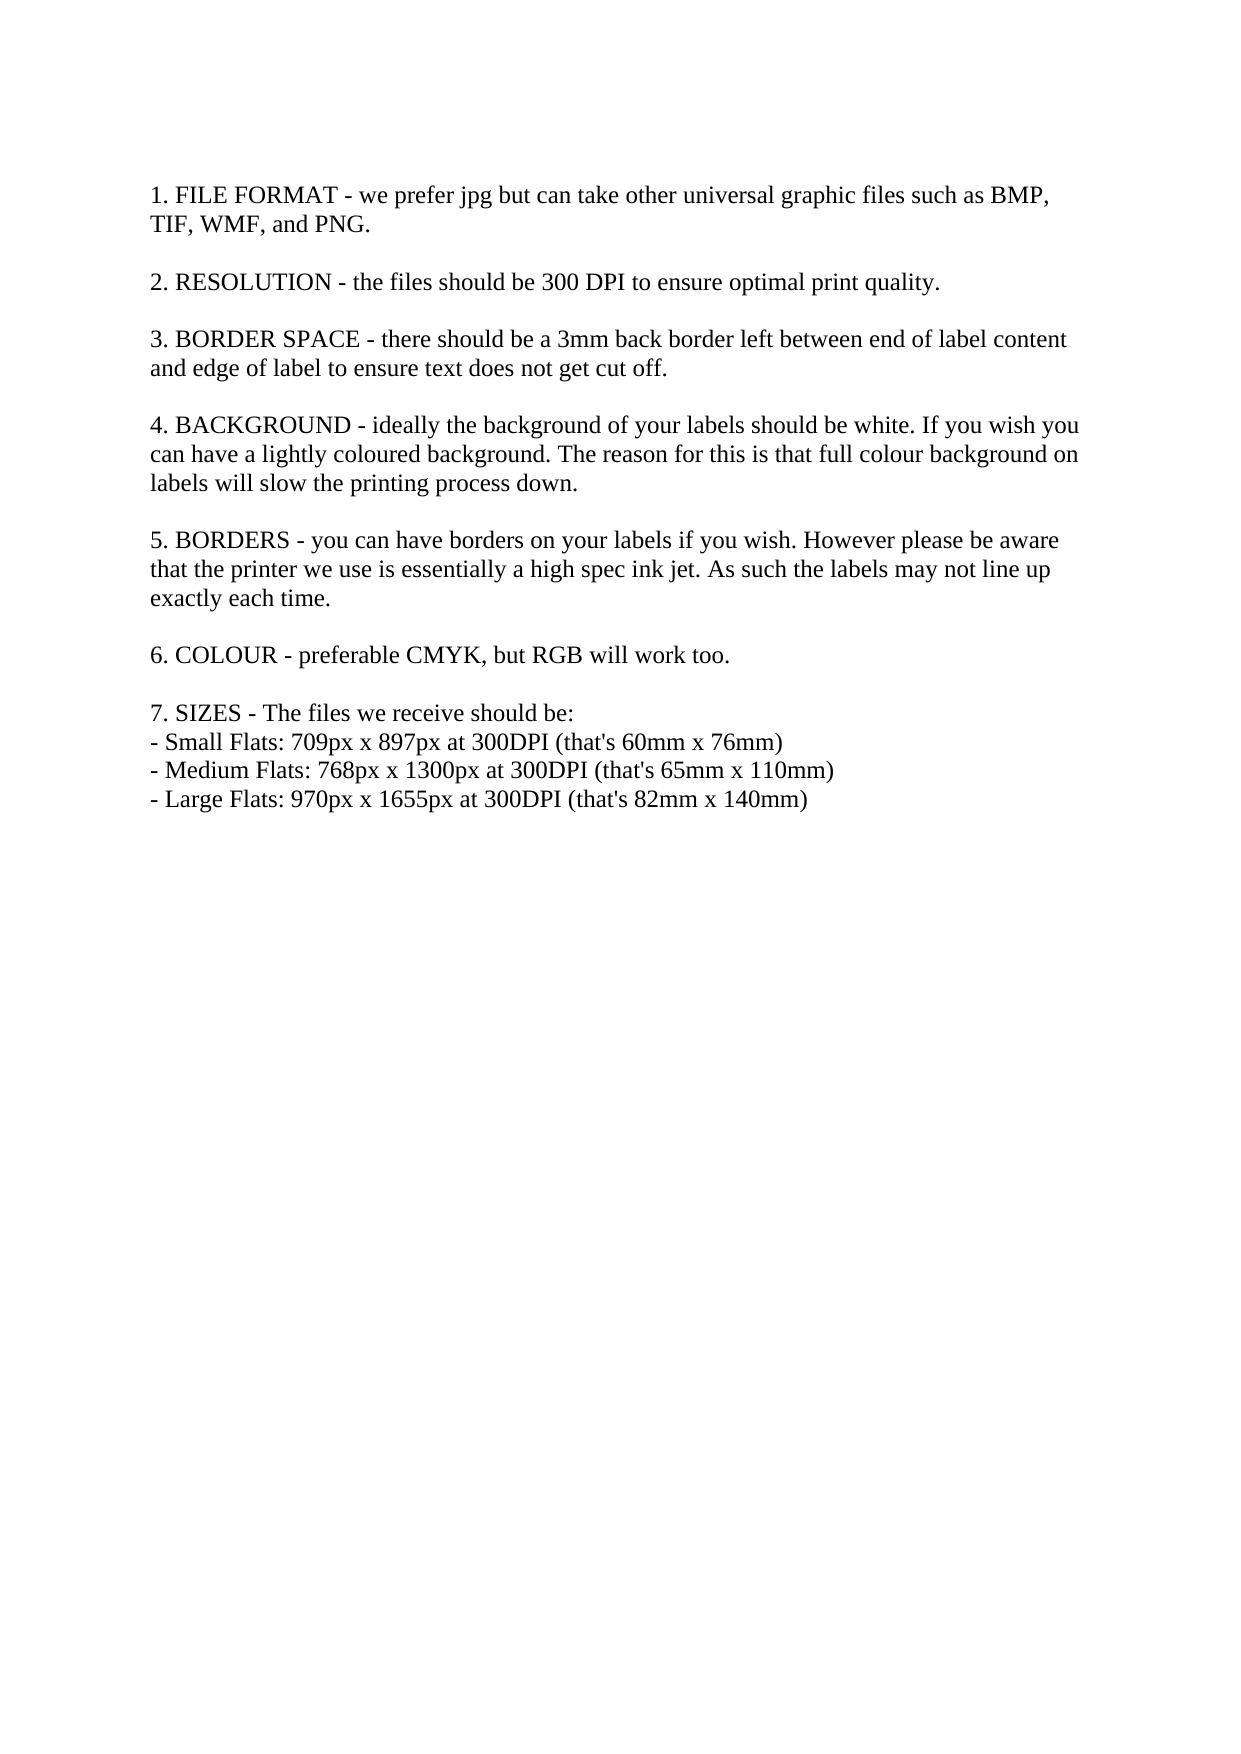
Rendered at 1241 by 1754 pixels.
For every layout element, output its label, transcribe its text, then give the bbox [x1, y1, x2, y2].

text - Medium Flats: 768px x 1300px at 300DPI (that's 65mm x 110mm) [150, 756, 1090, 784]
text - Small Flats: 709px x 897px at 300DPI (that's 60mm x 76mm) [150, 727, 1090, 756]
text 6. COLOUR - preferable CMYK, but RGB will work too. [150, 641, 1090, 669]
text 4. BACKGROUND - ideally the background of your labels should be white. If you wish you can have a lightly coloured background. The reason for this is that full colour background on labels will slow the printing process down. [150, 411, 1090, 497]
text - Large Flats: 970px x 1655px at 300DPI (that's 82mm x 140mm) [150, 784, 1090, 813]
text 5. BORDERS - you can have borders on your labels if you wish. However please be aware that the printer we use is essentially a high spec ink jet. As such the labels may not line up exactly each time. [150, 526, 1090, 612]
text 3. BORDER SPACE - there should be a 3mm back border left between end of label content and edge of label to ensure text does not get cut off. [150, 324, 1090, 382]
text 7. SIZES - The files we receive should be: [150, 698, 1090, 727]
text 2. RESOLUTION - the files should be 300 DPI to ensure optimal print quality. [150, 267, 1090, 296]
text 1. FILE FORMAT - we prefer jpg but can take other universal graphic files such as BMP, TIF, WMF, and PNG. [150, 181, 1090, 238]
